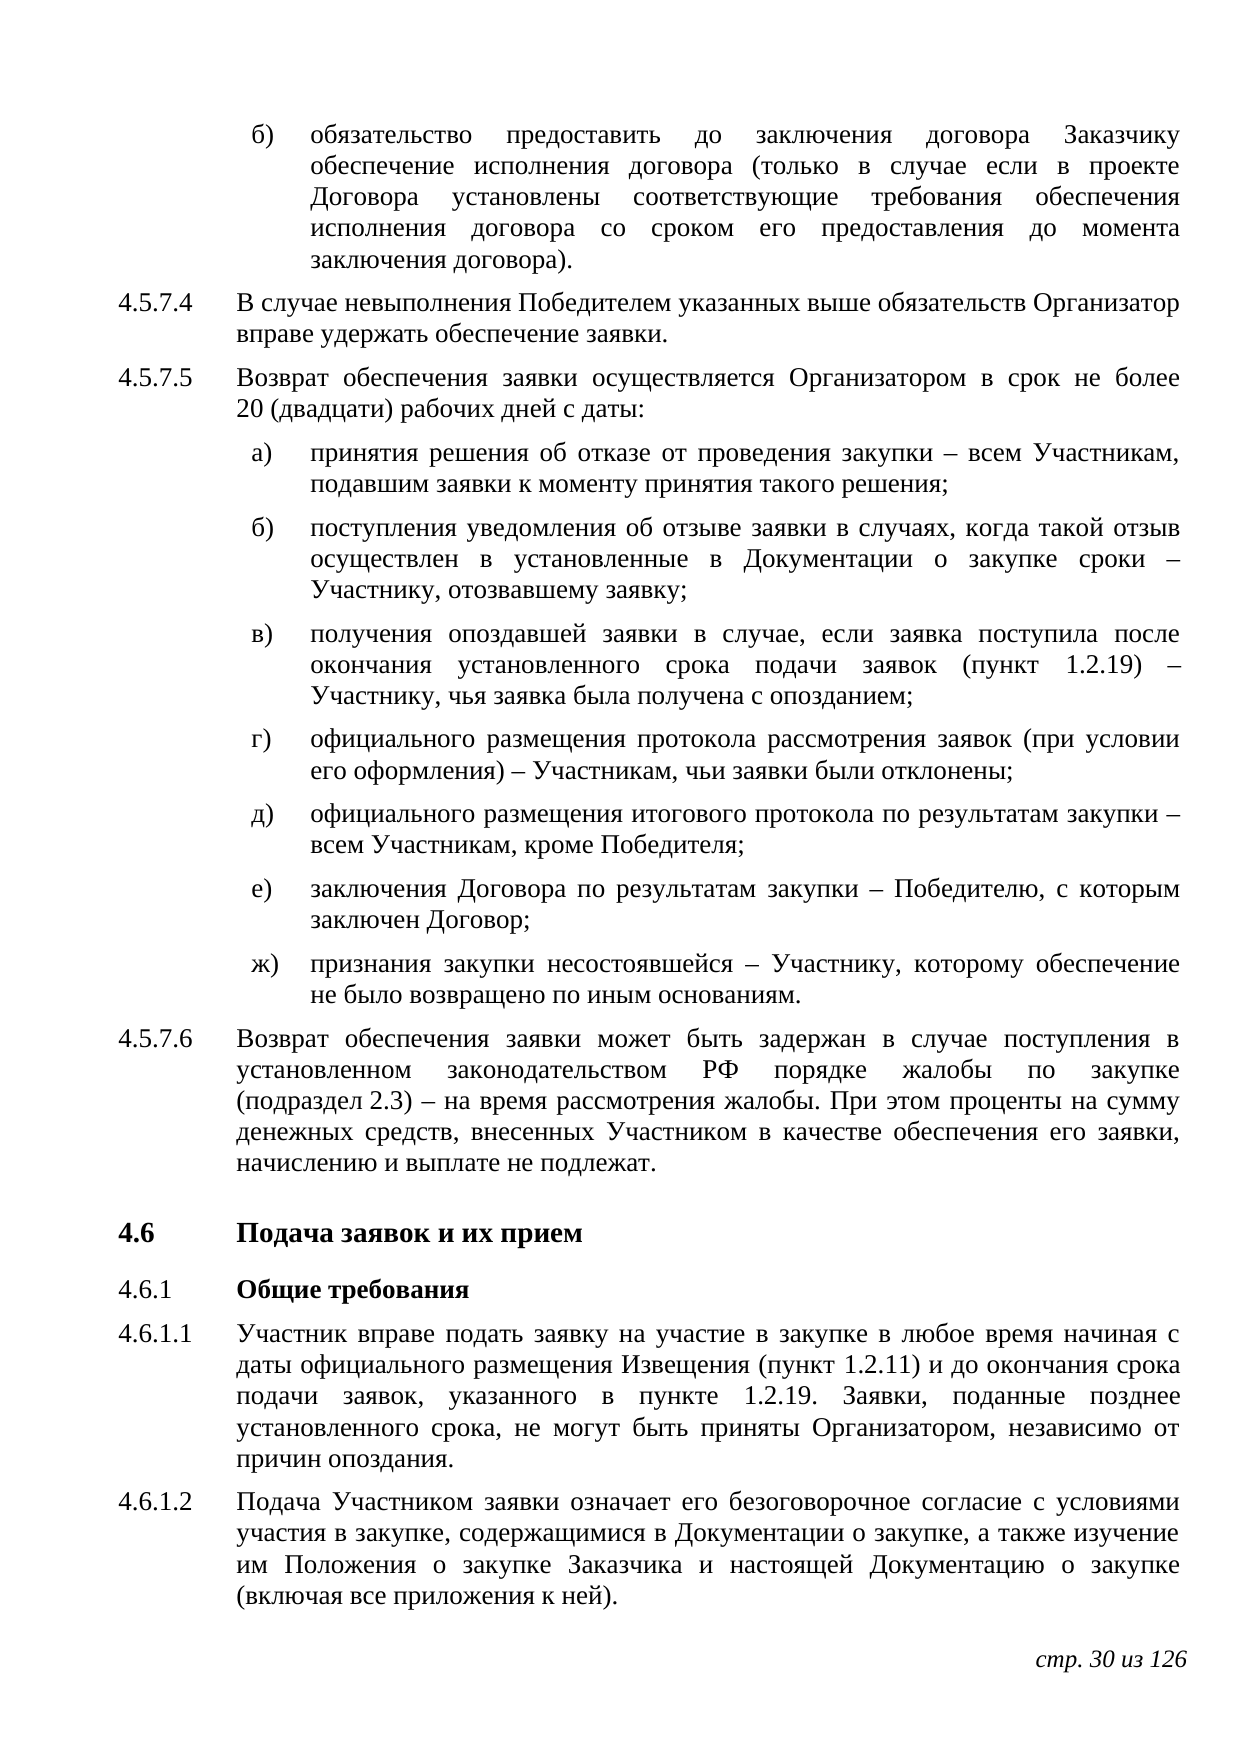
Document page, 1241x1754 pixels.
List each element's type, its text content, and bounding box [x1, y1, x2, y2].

text Возврат обеспечения заявки может быть задержан в случае поступления в установленном законодательством РФ порядке жалобы по закупке (подраздел 2.3) – на время рассмотрения жалобы. При этом проценты на сумму денежных средств, внесенных Участником в качестве обеспечения его заявки, начислению и выплате не подлежат. [118, 1022, 1181, 1177]
text признания закупки несостоявшейся – Участнику, которому обеспечение не было возвращено по иным основаниям. [251, 947, 1181, 1009]
text получения опоздавшей заявки в случае, если заявка поступила после окончания установленного срока подачи заявок (пункт 1.2.19) – Участнику, чья заявка была получена с опозданием; [251, 617, 1181, 710]
text поступления уведомления об отзыве заявки в случаях, когда такой отзыв осуществлен в установленные в Документации о закупке сроки – Участнику, отозвавшему заявку; [251, 511, 1181, 604]
text Общие требования [118, 1273, 1181, 1305]
text В случае невыполнения Победителем указанных выше обязательств Организатор вправе удержать обеспечение заявки. [118, 286, 1181, 349]
subtitle Подача заявок и их прием [118, 1215, 1181, 1248]
text официального размещения итогового протокола по результатам закупки – всем Участникам, кроме Победителя; [251, 797, 1181, 860]
text заключения Договора по результатам закупки – Победителю, с которым заключен Договор; [251, 872, 1181, 934]
list Участник вправе подать заявку на участие в закупке в любое время начиная с даты официального размещения Извещения (пункт 1.2.11) и до окончания срока подачи заявок, указанного в пункте 1.2.19. Заявки, поданные позднее установленного срока, не могут быть приняты Организатором, независимо от причин опоздания. [118, 1317, 1181, 1473]
list Подача Участником заявки означает его безоговорочное согласие с условиями участия в закупке, содержащимися в Документации о закупке, а также изучение им Положения о закупке Заказчика и настоящей Документацию о закупке (включая все приложения к ней). [118, 1485, 1181, 1610]
text официального размещения протокола рассмотрения заявок (при условии его оформления) – Участникам, чьи заявки были отклонены; [251, 723, 1181, 785]
text Возврат обеспечения заявки осуществляется Организатором в срок не более 20 (двадцати) рабочих дней с даты: [118, 361, 1181, 423]
text принятия решения об отказе от проведения закупки – всем Участникам, подавшим заявки к моменту принятия такого решения; [251, 436, 1181, 498]
text обязательство предоставить до заключения договора Заказчику обеспечение исполнения договора (только в случае если в проекте Договора установлены соответствующие требования обеспечения исполнения договора со сроком его предоставления до момента заключения договора). [251, 118, 1181, 274]
